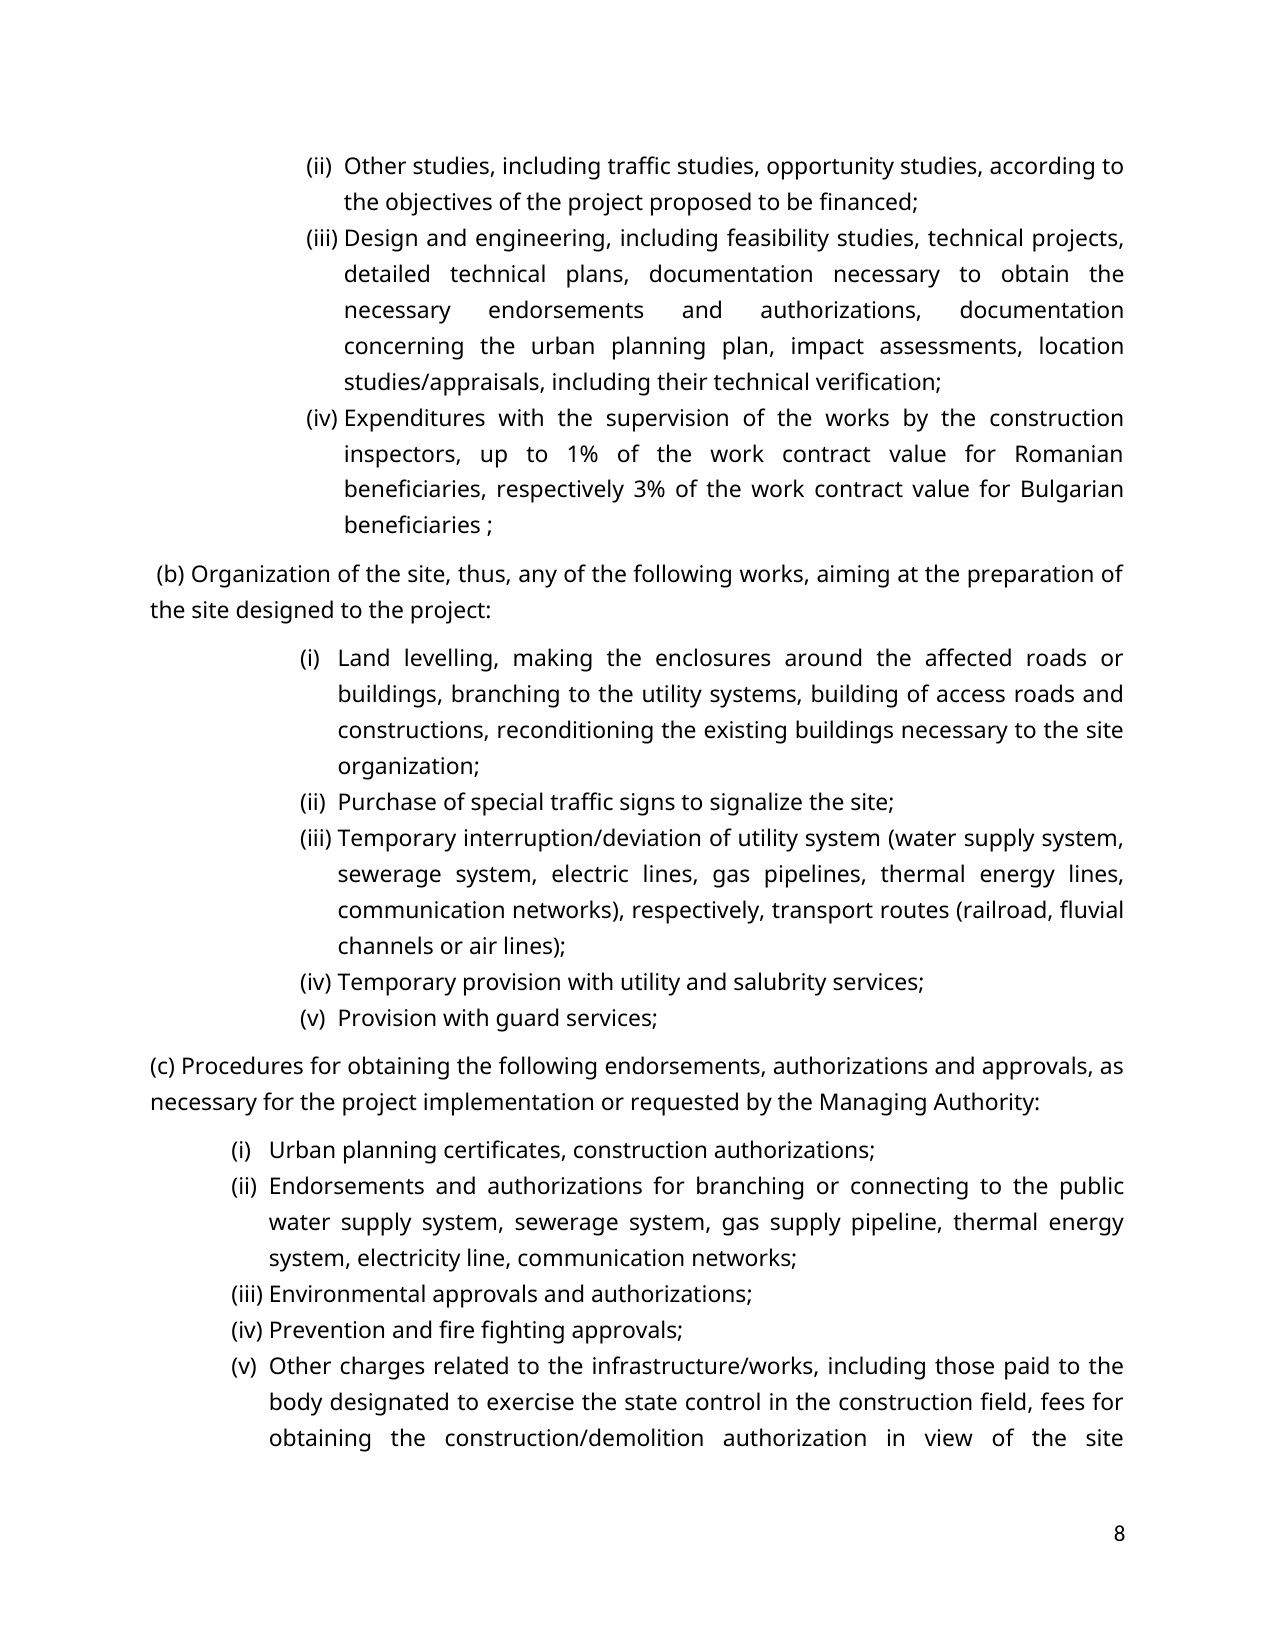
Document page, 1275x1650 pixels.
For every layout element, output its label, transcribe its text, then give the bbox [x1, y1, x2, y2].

list Design and engineering, including feasibility studies, technical projects, detailed technical plans, documentation necessary to obtain the necessary endorsements and authorizations, documentation concerning the urban planning plan, impact assessments, location studies/appraisals, including their technical verification; [306, 222, 1125, 397]
list Endorsements and authorizations for branching or connecting to the public water supply system, sewerage system, gas supply pipeline, thermal energy system, electricity line, communication networks; [231, 1170, 1125, 1273]
text (b) Organization of the site, thus, any of the following works, aiming at the preparation of the site designed to the project: [150, 558, 1125, 625]
list Temporary interruption/deviation of utility system (water supply system, sewerage system, electric lines, gas pipelines, thermal energy lines, communication networks), respectively, transport routes (railroad, fluvial channels or air lines); [300, 822, 1125, 961]
list Land levelling, making the enclosures around the affected roads or buildings, branching to the utility systems, building of access roads and constructions, reconditioning the existing buildings necessary to the site organization; [300, 642, 1125, 781]
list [231, 1350, 1125, 1453]
list Purchase of special traffic signs to signalize the site; [300, 786, 1125, 817]
text (c) Procedures for obtaining the following endorsements, authorizations and approvals, as necessary for the project implementation or requested by the Managing Authority: [150, 1050, 1125, 1117]
list Prevention and fire fighting approvals; [231, 1314, 1125, 1345]
list Temporary provision with utility and salubrity services; [300, 966, 1125, 997]
list Environmental approvals and authorizations; [231, 1278, 1125, 1309]
list Provision with guard services; [300, 1002, 1125, 1033]
list Expenditures with the supervision of the works by the construction inspectors, up to 1% of the work contract value for Romanian beneficiaries, respectively 3% of the work contract value for Bulgarian beneficiaries ; [306, 402, 1125, 541]
list Other studies, including traffic studies, opportunity studies, according to the objectives of the project proposed to be financed; [306, 150, 1125, 217]
list Urban planning certificates, construction authorizations; [231, 1134, 1125, 1166]
